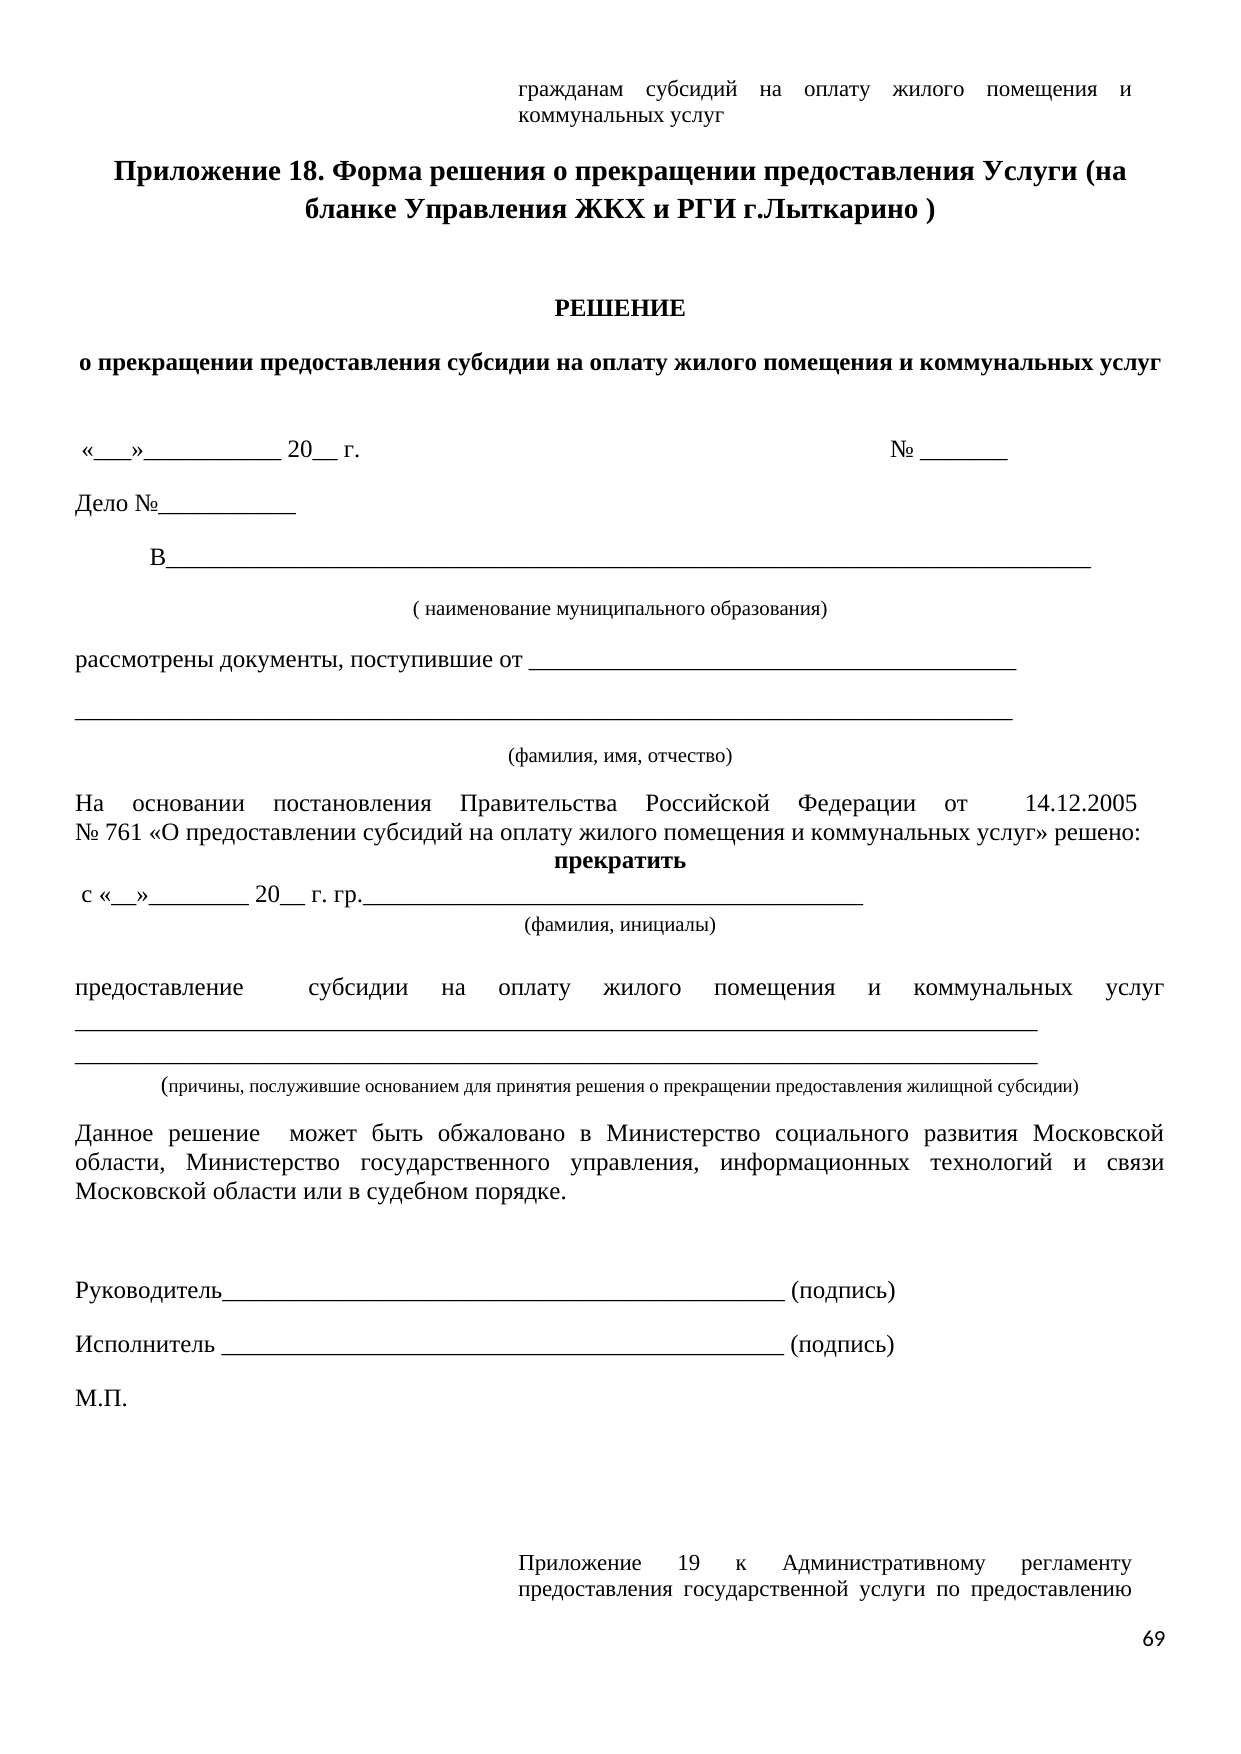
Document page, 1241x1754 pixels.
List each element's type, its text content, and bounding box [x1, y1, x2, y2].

text (причины, послужившие основанием для принятия решения о прекращении предоставления жилищной субсидии) [75, 1071, 1165, 1098]
text предоставление субсидии на оплату жилого помещения и коммунальных услуг _____________________________________________________________________________ [75, 972, 1165, 1034]
text На основании постановления Правительства Российской Федерации от 14.12.2005 № 761 «О предоставлении субсидий на оплату жилого помещения и коммунальных услуг» решено: [75, 788, 1165, 846]
text Дело №___________ [75, 488, 1165, 517]
text ___________________________________________________________________________ [75, 694, 1165, 722]
text ( наименование муниципального образования) [75, 596, 1165, 620]
text Исполнитель _____________________________________________ (подпись) [75, 1329, 1165, 1358]
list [518, 1549, 1133, 1602]
text В__________________________________________________________________________ [75, 542, 1165, 571]
text «___»___________ 20__ г. № _______ [75, 434, 1165, 463]
text РЕШЕНИЕ [75, 293, 1165, 322]
text с «__»________ 20__ г. гр.________________________________________ [75, 879, 1165, 907]
text рассмотрены документы, поступившие от _______________________________________ [75, 644, 1165, 673]
text (фамилия, инициалы) [75, 912, 1165, 936]
text о прекращении предоставления субсидии на оплату жилого помещения и коммунальных услуг [75, 347, 1165, 376]
text (фамилия, имя, отчество) [75, 743, 1165, 767]
text прекратить [75, 846, 1165, 874]
text М.П. [75, 1383, 1165, 1412]
text _____________________________________________________________________________ [75, 1038, 1165, 1067]
text Руководитель_____________________________________________ (подпись) [75, 1275, 1165, 1304]
text Приложение 18. Форма решения о прекращении предоставления Услуги (на бланке Управления ЖКХ и РГИ г.Лыткарино ) [75, 153, 1165, 225]
text Данное решение может быть обжаловано в Министерство социального развития Московской области, Министерство государственного управления, информационных технологий и связи Московской области или в судебном порядке. [75, 1118, 1165, 1205]
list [518, 75, 1133, 128]
